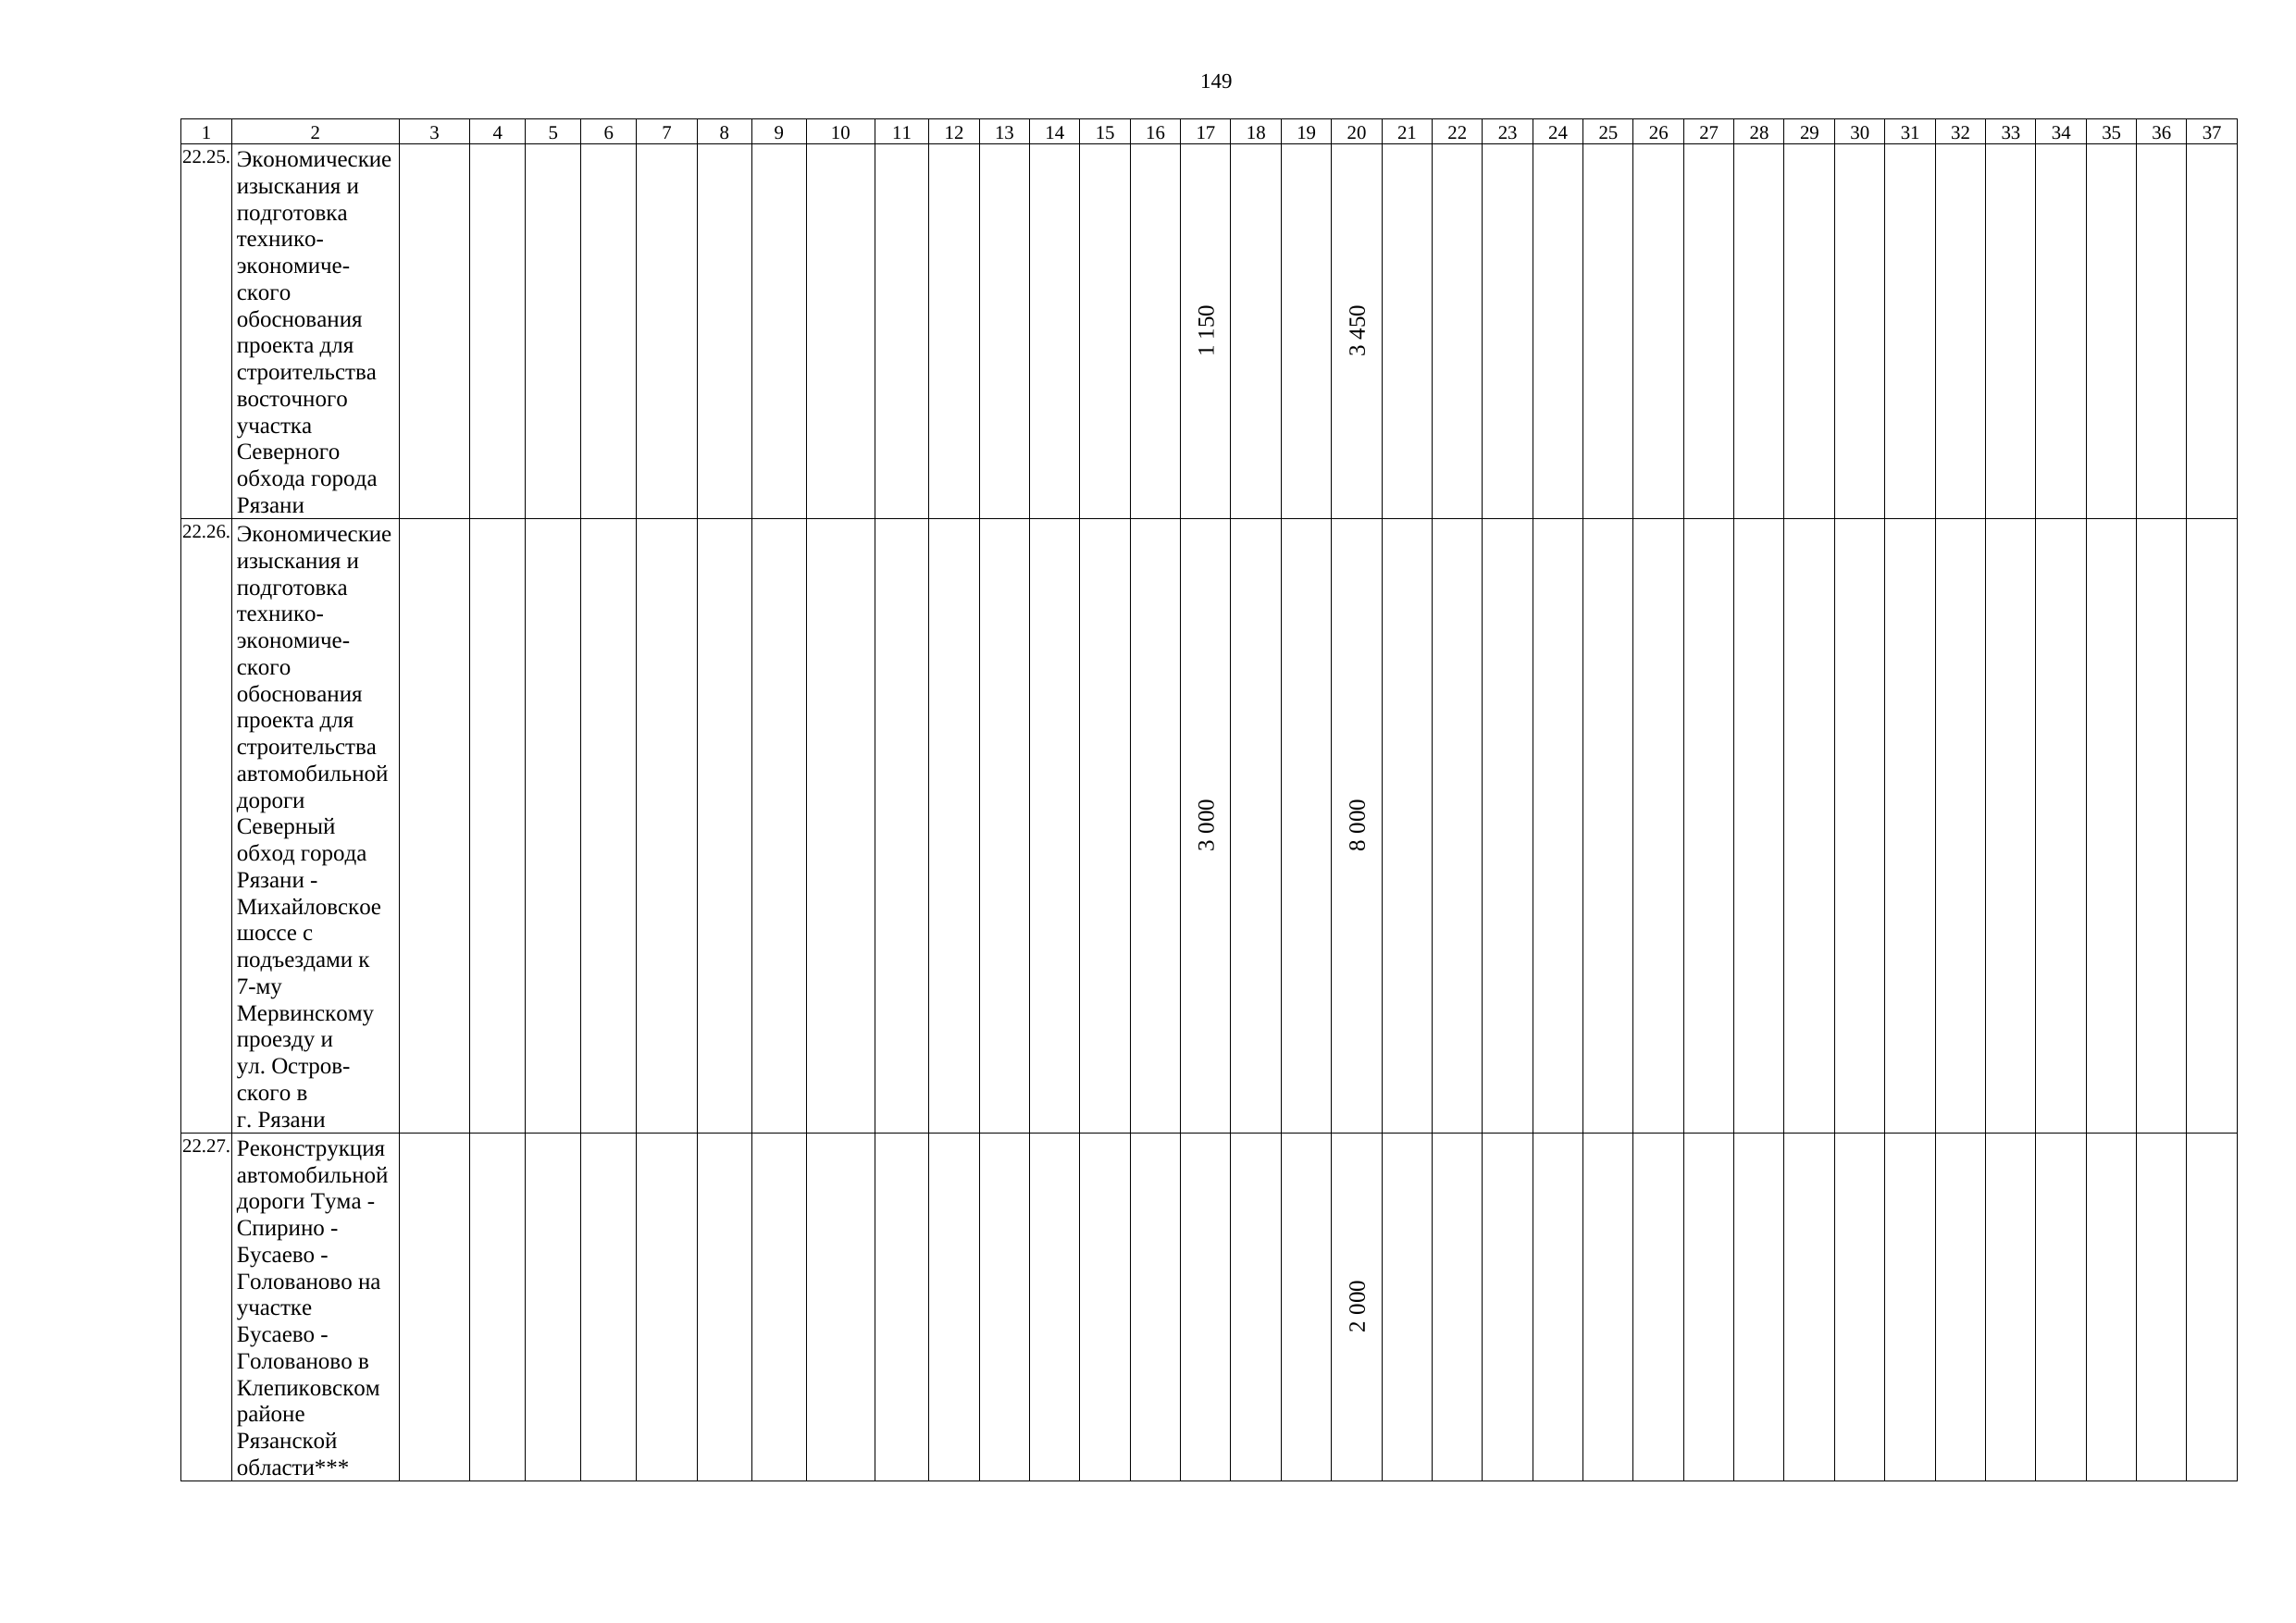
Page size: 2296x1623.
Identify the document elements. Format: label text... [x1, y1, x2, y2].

table_header 10 [807, 119, 875, 143]
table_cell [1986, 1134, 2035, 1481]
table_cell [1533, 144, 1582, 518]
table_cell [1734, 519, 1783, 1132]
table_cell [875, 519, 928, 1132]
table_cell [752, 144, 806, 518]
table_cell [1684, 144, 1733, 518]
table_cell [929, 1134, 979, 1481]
table_header 30 [1835, 119, 1884, 143]
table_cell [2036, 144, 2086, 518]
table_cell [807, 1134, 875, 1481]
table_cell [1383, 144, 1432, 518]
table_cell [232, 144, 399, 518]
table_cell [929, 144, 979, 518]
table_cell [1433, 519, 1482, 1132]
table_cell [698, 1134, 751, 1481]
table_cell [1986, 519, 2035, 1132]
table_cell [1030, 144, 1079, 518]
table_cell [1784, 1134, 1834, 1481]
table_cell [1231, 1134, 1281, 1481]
table_header 6 [581, 119, 636, 143]
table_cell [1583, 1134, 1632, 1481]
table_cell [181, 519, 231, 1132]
table_header 33 [1986, 119, 2035, 143]
table_header 17 [1181, 119, 1230, 143]
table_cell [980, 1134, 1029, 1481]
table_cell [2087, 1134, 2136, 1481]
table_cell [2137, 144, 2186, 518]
table_header 29 [1784, 119, 1834, 143]
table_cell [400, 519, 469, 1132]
table_header 22 [1433, 119, 1482, 143]
table_header 36 [2137, 119, 2186, 143]
table_header 21 [1383, 119, 1432, 143]
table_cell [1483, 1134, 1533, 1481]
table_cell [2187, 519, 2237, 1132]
table_header 9 [752, 119, 806, 143]
table_header 32 [1936, 119, 1985, 143]
table_header 23 [1483, 119, 1533, 143]
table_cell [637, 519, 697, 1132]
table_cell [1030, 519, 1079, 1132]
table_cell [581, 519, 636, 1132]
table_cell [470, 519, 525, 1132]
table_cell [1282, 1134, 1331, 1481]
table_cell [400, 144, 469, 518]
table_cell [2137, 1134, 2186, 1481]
table_header 26 [1633, 119, 1683, 143]
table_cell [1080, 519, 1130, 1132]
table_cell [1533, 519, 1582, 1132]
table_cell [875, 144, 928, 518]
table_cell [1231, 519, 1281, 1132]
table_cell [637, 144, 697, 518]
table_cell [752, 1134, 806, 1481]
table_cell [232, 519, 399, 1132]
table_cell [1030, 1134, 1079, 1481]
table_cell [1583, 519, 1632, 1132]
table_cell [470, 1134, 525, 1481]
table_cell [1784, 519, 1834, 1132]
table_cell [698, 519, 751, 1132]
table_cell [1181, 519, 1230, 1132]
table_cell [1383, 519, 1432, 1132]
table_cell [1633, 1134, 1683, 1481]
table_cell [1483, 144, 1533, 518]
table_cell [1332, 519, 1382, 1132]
table_header 15 [1080, 119, 1130, 143]
table_header 31 [1885, 119, 1935, 143]
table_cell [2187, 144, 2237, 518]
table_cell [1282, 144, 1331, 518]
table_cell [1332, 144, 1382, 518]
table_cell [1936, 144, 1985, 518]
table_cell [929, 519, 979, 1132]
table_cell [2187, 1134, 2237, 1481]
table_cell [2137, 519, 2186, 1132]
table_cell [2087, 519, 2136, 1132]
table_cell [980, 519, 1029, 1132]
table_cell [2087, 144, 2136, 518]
table_header 16 [1131, 119, 1180, 143]
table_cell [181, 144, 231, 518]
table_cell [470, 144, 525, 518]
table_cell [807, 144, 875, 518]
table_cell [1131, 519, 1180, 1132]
table_header 2 [232, 119, 399, 143]
table_header 19 [1282, 119, 1331, 143]
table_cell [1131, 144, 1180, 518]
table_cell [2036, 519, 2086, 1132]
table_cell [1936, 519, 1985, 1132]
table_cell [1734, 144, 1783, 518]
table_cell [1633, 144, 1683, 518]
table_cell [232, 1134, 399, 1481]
table_header 34 [2036, 119, 2086, 143]
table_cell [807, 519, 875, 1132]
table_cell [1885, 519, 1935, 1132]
table_header 11 [875, 119, 928, 143]
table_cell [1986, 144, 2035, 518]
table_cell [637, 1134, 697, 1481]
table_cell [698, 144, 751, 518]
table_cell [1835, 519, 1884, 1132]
table_header 20 [1332, 119, 1382, 143]
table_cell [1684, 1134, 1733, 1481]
table_header 13 [980, 119, 1029, 143]
table_header 24 [1533, 119, 1582, 143]
table_header 25 [1583, 119, 1632, 143]
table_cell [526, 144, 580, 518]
table_header 3 [400, 119, 469, 143]
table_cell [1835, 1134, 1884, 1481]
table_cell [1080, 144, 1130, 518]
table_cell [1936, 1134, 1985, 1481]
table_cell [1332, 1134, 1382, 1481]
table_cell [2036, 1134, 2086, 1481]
table_header 12 [929, 119, 979, 143]
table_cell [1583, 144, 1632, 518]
table_header 37 [2187, 119, 2237, 143]
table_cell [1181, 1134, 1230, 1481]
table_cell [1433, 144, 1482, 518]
table_header 14 [1030, 119, 1079, 143]
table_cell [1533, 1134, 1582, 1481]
table_header 8 [698, 119, 751, 143]
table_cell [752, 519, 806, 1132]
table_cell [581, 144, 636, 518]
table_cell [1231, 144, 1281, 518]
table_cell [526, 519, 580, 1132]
table_header 35 [2087, 119, 2136, 143]
table_header 27 [1684, 119, 1733, 143]
table_header 18 [1231, 119, 1281, 143]
table_header 4 [470, 119, 525, 143]
table_header 28 [1734, 119, 1783, 143]
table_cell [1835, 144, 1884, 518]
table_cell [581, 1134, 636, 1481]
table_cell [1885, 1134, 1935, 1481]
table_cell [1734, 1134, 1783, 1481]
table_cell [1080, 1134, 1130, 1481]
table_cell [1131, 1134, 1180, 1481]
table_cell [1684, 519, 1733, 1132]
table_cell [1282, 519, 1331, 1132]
table_header 7 [637, 119, 697, 143]
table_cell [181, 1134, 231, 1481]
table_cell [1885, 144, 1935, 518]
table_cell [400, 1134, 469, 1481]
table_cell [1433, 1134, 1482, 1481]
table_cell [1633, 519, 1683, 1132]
table_header 1 [181, 119, 231, 143]
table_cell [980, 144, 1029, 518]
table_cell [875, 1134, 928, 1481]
table_header 5 [526, 119, 580, 143]
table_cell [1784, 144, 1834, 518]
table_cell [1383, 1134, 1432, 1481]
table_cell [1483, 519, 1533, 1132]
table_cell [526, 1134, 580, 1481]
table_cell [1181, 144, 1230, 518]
